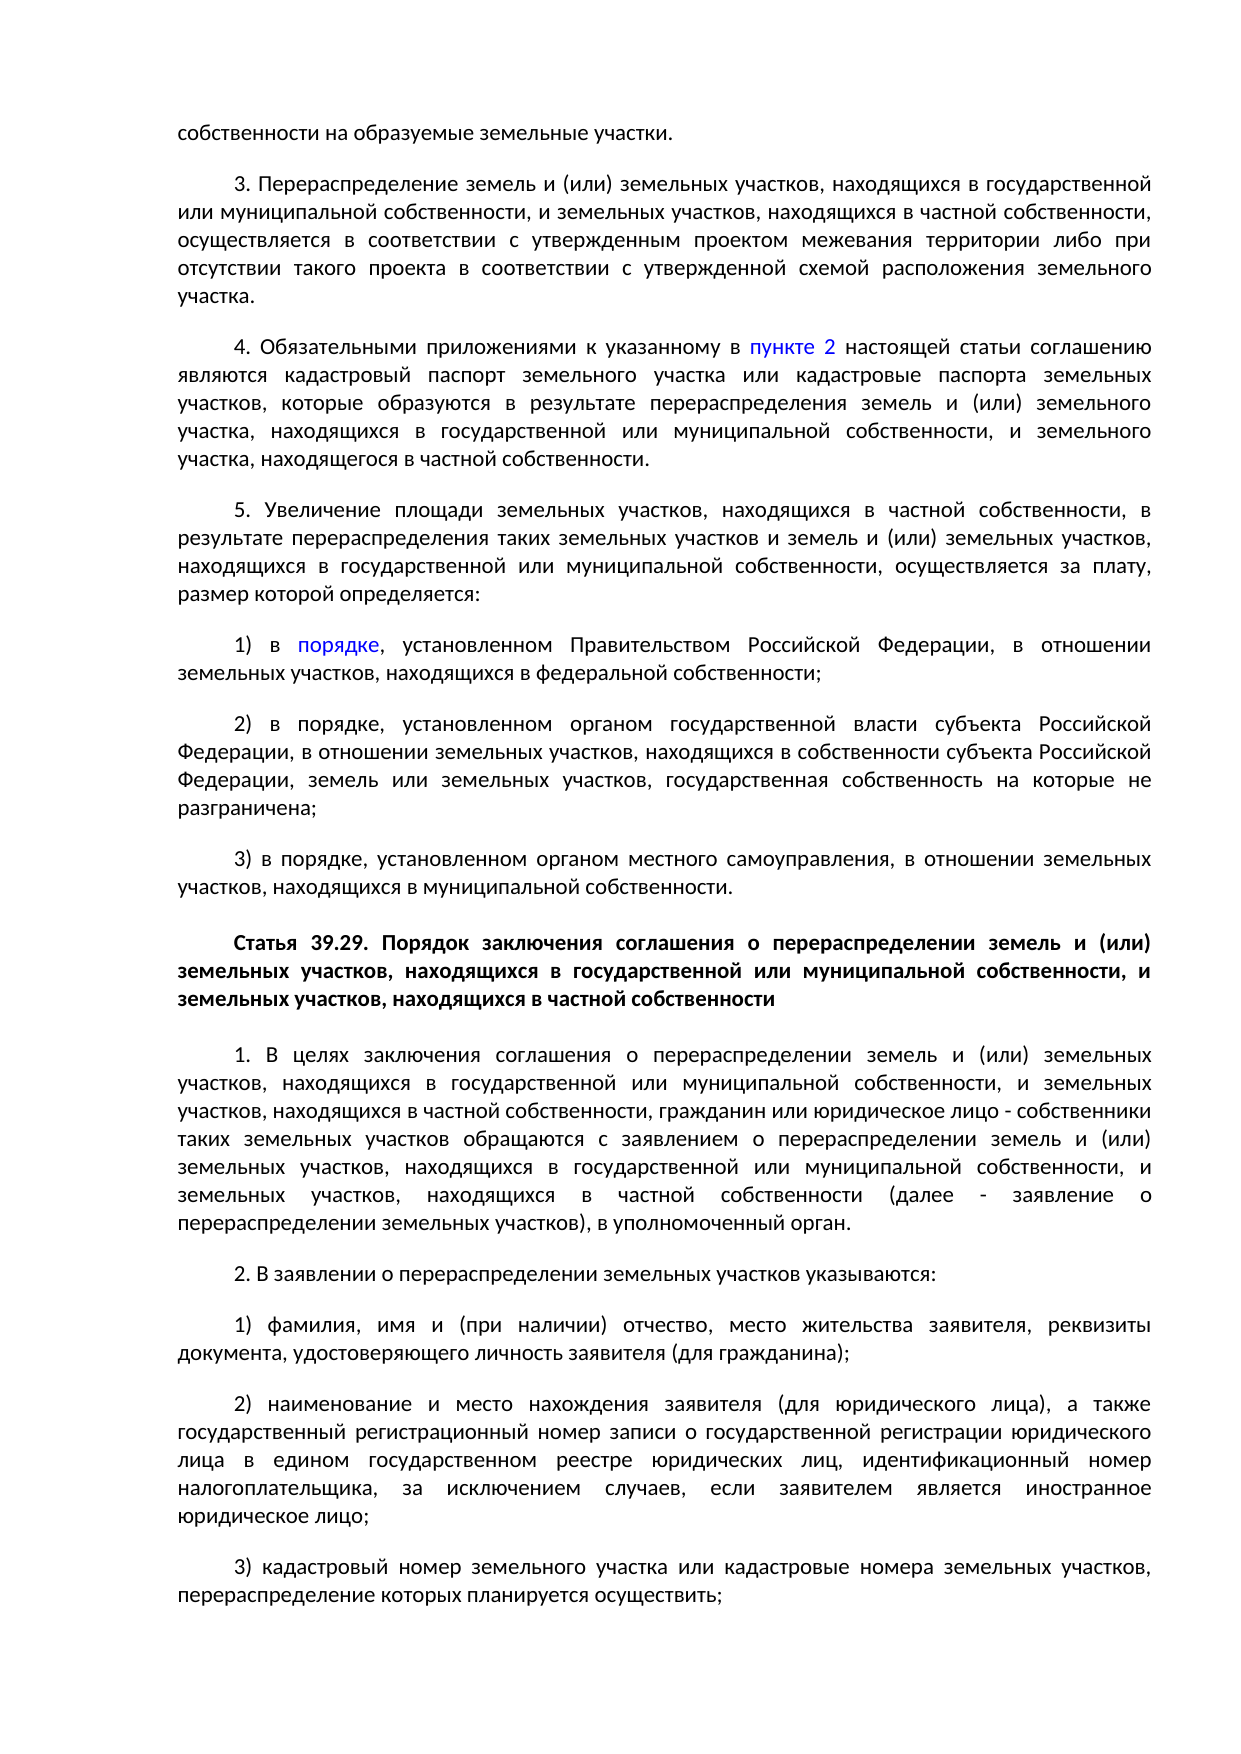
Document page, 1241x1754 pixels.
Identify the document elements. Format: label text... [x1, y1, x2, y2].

text 5. Увеличение площади земельных участков, находящихся в частной собственности, в результате перераспределения таких земельных участков и земель и (или) земельных участков, находящихся в государственной или муниципальной собственности, осуществляется за плату, размер которой определяется: [177, 495, 1152, 607]
text 2) в порядке, установленном органом государственной власти субъекта Российской Федерации, в отношении земельных участков, находящихся в собственности субъекта Российской Федерации, земель или земельных участков, государственная собственность на которые не разграничена; [177, 709, 1152, 821]
text 1. В целях заключения соглашения о перераспределении земель и (или) земельных участков, находящихся в государственной или муниципальной собственности, и земельных участков, находящихся в частной собственности, гражданин или юридическое лицо - собственники таких земельных участков обращаются с заявлением о перераспределении земель и (или) земельных участков, находящихся в государственной или муниципальной собственности, и земельных участков, находящихся в частной собственности (далее - заявление о перераспределении земельных участков), в уполномоченный орган. [177, 1040, 1152, 1236]
text 1) фамилия, имя и (при наличии) отчество, место жительства заявителя, реквизиты документа, удостоверяющего личность заявителя (для гражданина); [177, 1310, 1152, 1366]
text 3. Перераспределение земель и (или) земельных участков, находящихся в государственной или муниципальной собственности, и земельных участков, находящихся в частной собственности, осуществляется в соответствии с утвержденным проектом межевания территории либо при отсутствии такого проекта в соответствии с утвержденной схемой расположения земельного участка. [177, 169, 1152, 309]
text 2) наименование и место нахождения заявителя (для юридического лица), а также государственный регистрационный номер записи о государственной регистрации юридического лица в едином государственном реестре юридических лиц, идентификационный номер налогоплательщика, за исключением случаев, если заявителем является иностранное юридическое лицо; [177, 1389, 1152, 1529]
text 3) кадастровый номер земельного участка или кадастровые номера земельных участков, перераспределение которых планируется осуществить; [177, 1552, 1152, 1608]
title Статья 39.29. Порядок заключения соглашения о перераспределении земель и (или) земельных участков, находящихся в государственной или муниципальной собственности, и земельных участков, находящихся в частной собственности [177, 928, 1152, 1012]
text 2. В заявлении о перераспределении земельных участков указываются: [177, 1259, 1152, 1287]
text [177, 118, 1152, 146]
text 1) в порядке, установленном Правительством Российской Федерации, в отношении земельных участков, находящихся в федеральной собственности; [177, 630, 1152, 686]
text 4. Обязательными приложениями к указанному в пункте 2 настоящей статьи соглашению являются кадастровый паспорт земельного участка или кадастровые паспорта земельных участков, которые образуются в результате перераспределения земель и (или) земельного участка, находящихся в государственной или муниципальной собственности, и земельного участка, находящегося в частной собственности. [177, 332, 1152, 472]
text 3) в порядке, установленном органом местного самоуправления, в отношении земельных участков, находящихся в муниципальной собственности. [177, 844, 1152, 900]
